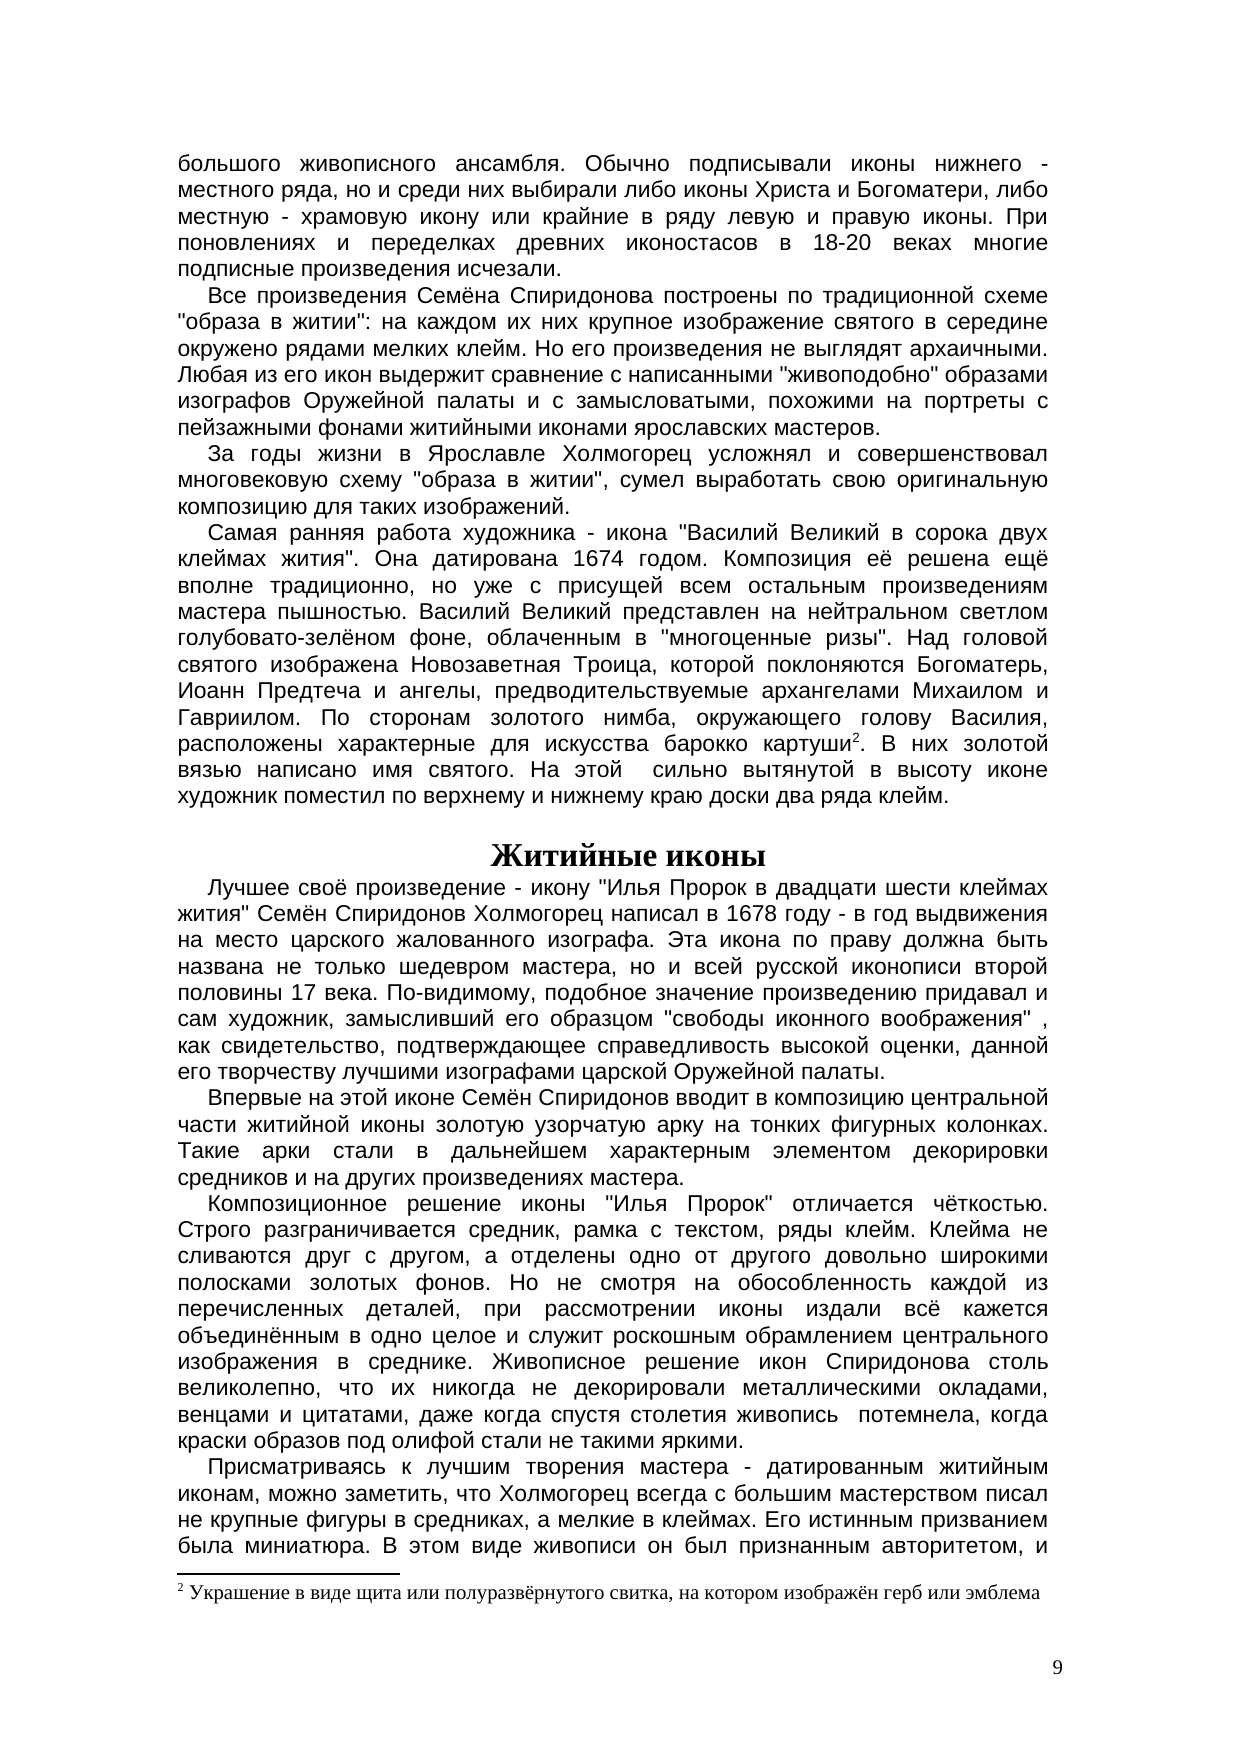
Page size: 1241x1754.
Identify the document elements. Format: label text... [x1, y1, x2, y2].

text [177, 150, 1049, 282]
text Все произведения Семёна Спиридонова построены по традиционной схеме "образа в житии": на каждом их них крупное изображение святого в середине окружено рядами мелких клейм. Но его произведения не выглядят архаичными. Любая из его икон выдержит сравнение с написанными "живоподобно" образами изографов Оружейной палаты и с замысловатыми, похожими на портреты с пейзажными фонами житийными иконами ярославских мастеров. [177, 282, 1049, 440]
text Житийные иконы [177, 835, 1049, 873]
text Самая ранняя работа художника - икона "Василий Великий в сорока двух клеймах жития". Она датирована 1674 годом. Композиция её решена ещё вполне традиционно, но уже с присущей всем остальным произведениям мастера пышностью. Василий Великий представлен на нейтральном светлом голубовато-зелёном фоне, облаченным в "многоценные ризы". Над головой святого изображена Новозаветная Троица, которой поклоняются Богоматерь, Иоанн Предтеча и ангелы, предводительствуемые архангелами Михаилом и Гавриилом. По сторонам золотого нимба, окружающего голову Василия, расположены характерные для искусства барокко картуши. В них золотой вязью написано имя святого. На этой сильно вытянутой в высоту иконе художник поместил по верхнему и нижнему краю доски два ряда клейм. [177, 519, 1049, 809]
text Композиционное решение иконы "Илья Пророк" отличается чёткостью. Строго разграничивается средник, рамка с текстом, ряды клейм. Клейма не сливаются друг с другом, а отделены одно от другого довольно широкими полосками золотых фонов. Но не смотря на обособленность каждой из перечисленных деталей, при рассмотрении иконы издали всё кажется объединённым в одно целое и служит роскошным обрамлением центрального изображения в среднике. Живописное решение икон Спиридонова столь великолепно, что их никогда не декорировали металлическими окладами, венцами и цитатами, даже когда спустя столетия живопись потемнела, когда краски образов под олифой стали не такими яркими. [177, 1190, 1049, 1453]
text За годы жизни в Ярославле Холмогорец усложнял и совершенствовал многовековую схему "образа в житии", сумел выработать свою оригинальную композицию для таких изображений. [177, 440, 1049, 519]
text Впервые на этой иконе Семён Спиридонов вводит в композицию центральной части житийной иконы золотую узорчатую арку на тонких фигурных колонках. Такие арки стали в дальнейшем характерным элементом декорировки средников и на других произведениях мастера. [177, 1084, 1049, 1190]
text Лучшее своё произведение - икону "Илья Пророк в двадцати шести клеймах жития" Семён Спиридонов Холмогорец написал в 1678 году - в год выдвижения на место царского жалованного изографа. Эта икона по праву должна быть названа не только шедевром мастера, но и всей русской иконописи второй половины 17 века. По-видимому, подобное значение произведению придавал и сам художник, замысливший его образцом "свободы иконного воображения" , как свидетельство, подтверждающее справедливость высокой оценки, данной его творчеству лучшими изографами царской Оружейной палаты. [177, 873, 1049, 1084]
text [177, 1453, 1049, 1559]
